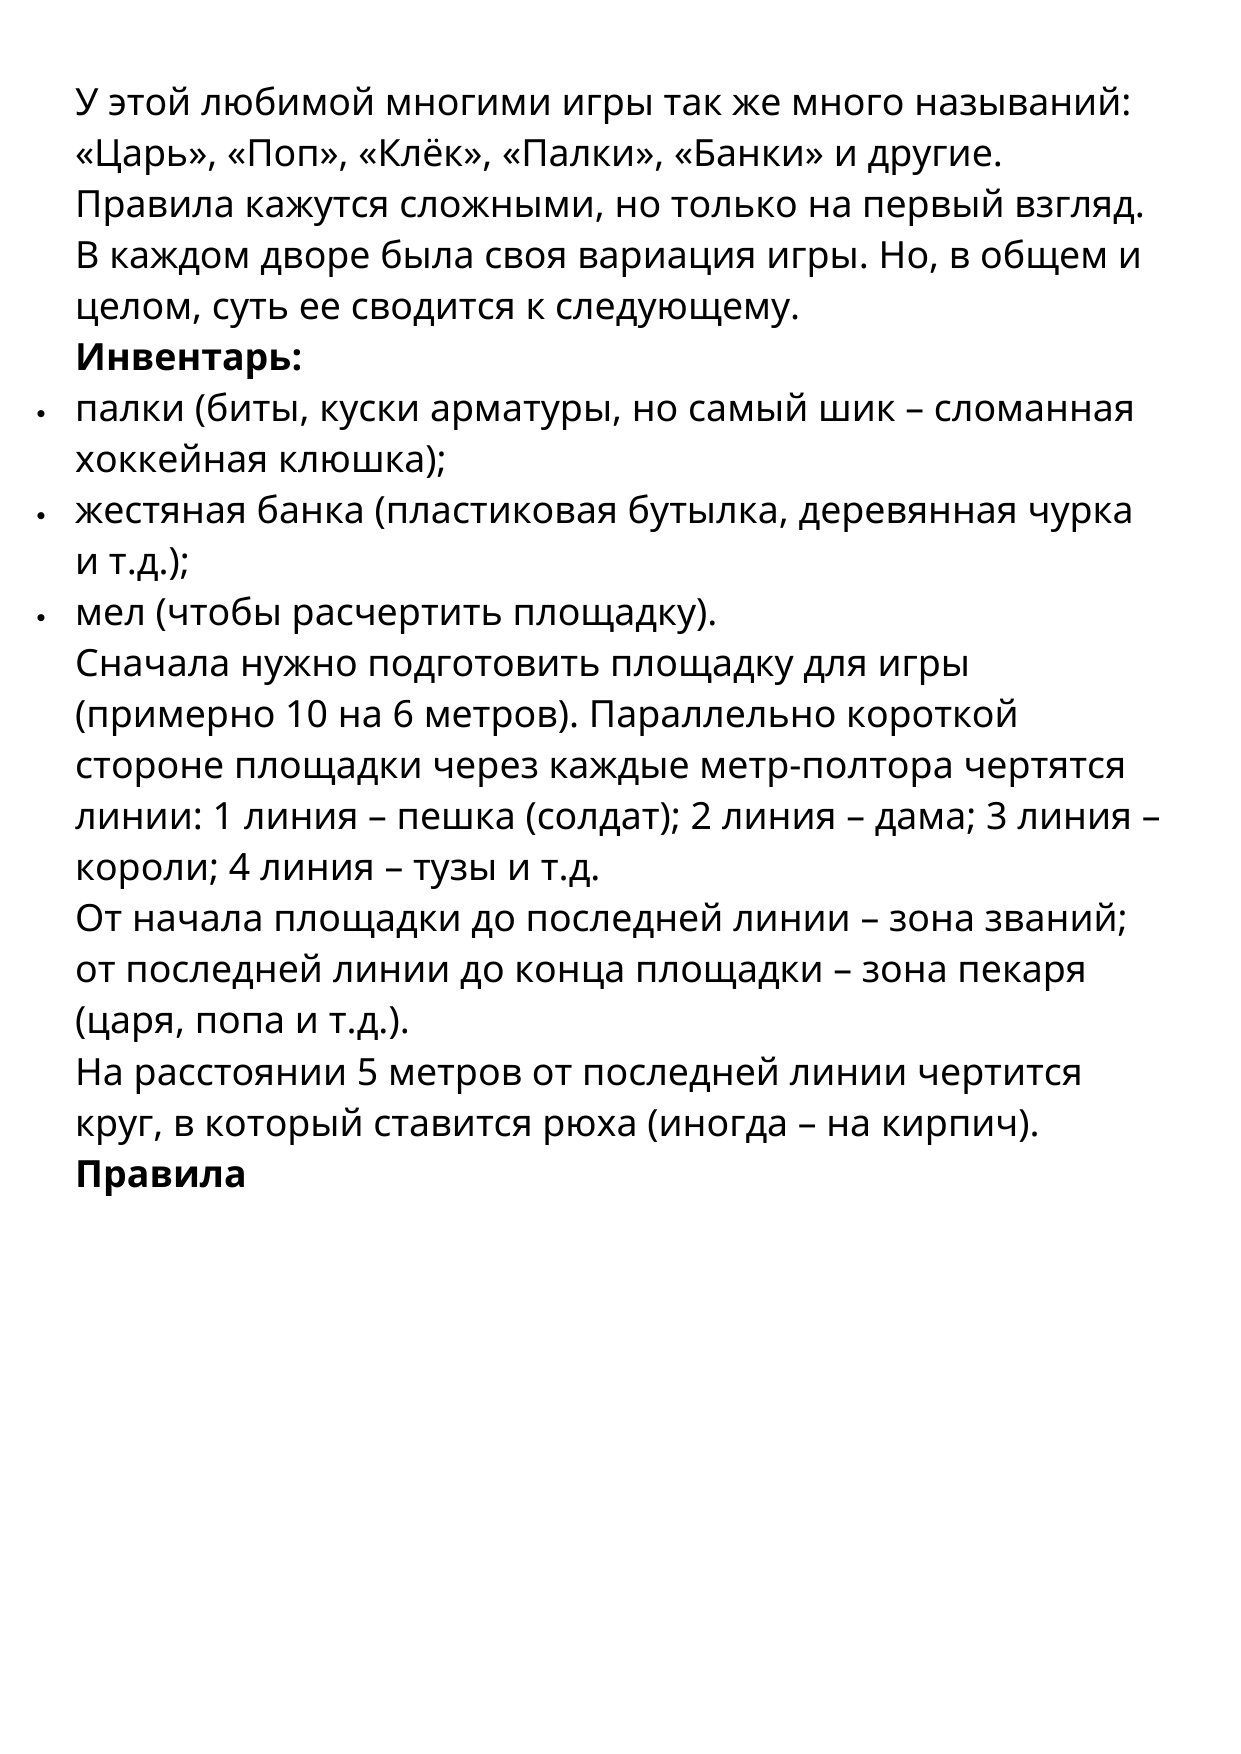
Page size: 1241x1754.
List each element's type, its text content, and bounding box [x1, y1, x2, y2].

text От начала площадки до последней линии – зона званий; от последней линии до конца площадки – зона пекаря (царя, попа и т.д.). [75, 892, 1165, 1045]
text У этой любимой многими игры так же много называний: «Царь», «Поп», «Клёк», «Палки», «Банки» и другие. Правила кажутся сложными, но только на первый взгляд. В каждом дворе была своя вариация игры. Но, в общем и целом, суть ее сводится к следующему. [75, 75, 1165, 330]
text На расстоянии 5 метров от последней линии чертится круг, в который ставится рюха (иногда – на кирпич). [75, 1045, 1165, 1147]
list жестяная банка (пластиковая бутылка, деревянная чурка и т.д.); [37, 483, 1165, 585]
text Сначала нужно подготовить площадку для игры (примерно 10 на 6 метров). Параллельно короткой стороне площадки через каждые метр-полтора чертятся линии: 1 линия – пешка (солдат); 2 линия – дама; 3 линия – короли; 4 линия – тузы и т.д. [75, 636, 1165, 892]
text Инвентарь: [75, 330, 1165, 381]
list мел (чтобы расчертить площадку). [37, 585, 1165, 636]
text Правила [75, 1147, 1165, 1198]
list палки (биты, куски арматуры, но самый шик – сломанная хоккейная клюшка); [37, 381, 1165, 483]
